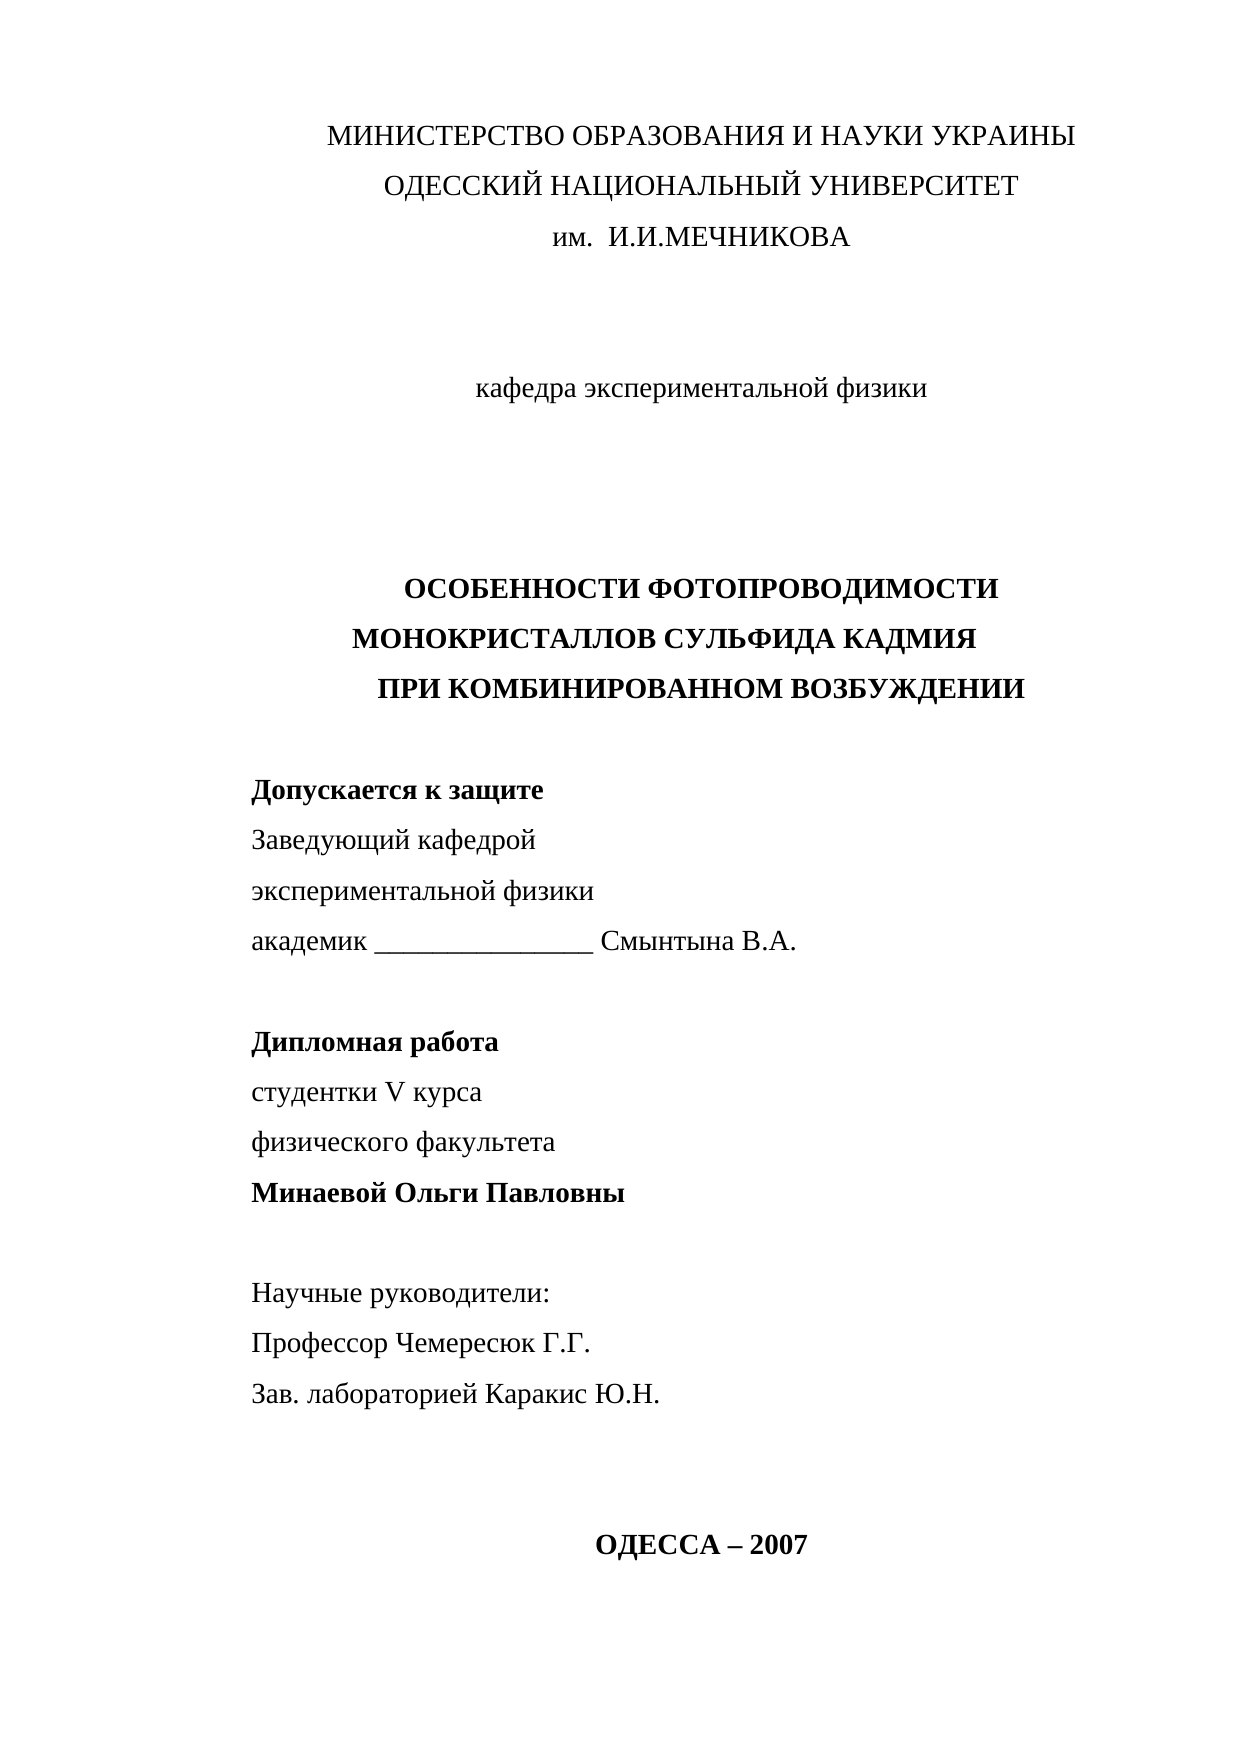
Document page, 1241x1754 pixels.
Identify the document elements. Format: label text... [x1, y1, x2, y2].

subtitle ОДЕССА – 2007 [177, 1527, 1152, 1560]
text ПРИ КОМБИНИРОВАННОМ ВОЗБУЖДЕНИИ [177, 672, 1152, 705]
text ОСОБЕННОСТИ ФОТОПРОВОДИМОСТИ МОНОКРИСТАЛЛОВ СУЛЬФИДА КАДМИЯ [177, 571, 1152, 655]
subtitle Допускается к защите [177, 772, 1152, 806]
text Зав. лабораторией Каракис Ю.Н. [177, 1376, 1152, 1409]
text экспериментальной физики [177, 873, 1152, 906]
text физического факультета [177, 1124, 1152, 1158]
text студентки V курса [177, 1074, 1152, 1108]
text Научные руководители: [177, 1275, 1152, 1309]
text кафедра экспериментальной физики [177, 370, 1152, 403]
text МИНИСТЕРСТВО ОБРАЗОВАНИЯ И НАУКИ УКРАИНЫ [177, 118, 1152, 152]
text Минаевой Ольги Павловны [177, 1175, 1152, 1208]
text академик _______________ Смынтына В.А. [177, 923, 1152, 957]
text Дипломная работа [177, 1024, 1152, 1057]
text им. И.И.МЕЧНИКОВА [177, 219, 1152, 252]
text Профессор Чемересюк Г.Г. [177, 1326, 1152, 1359]
text ОДЕССКИЙ НАЦИОНАЛЬНЫЙ УНИВЕРСИТЕТ [177, 168, 1152, 202]
text Заведующий кафедрой [177, 822, 1152, 856]
